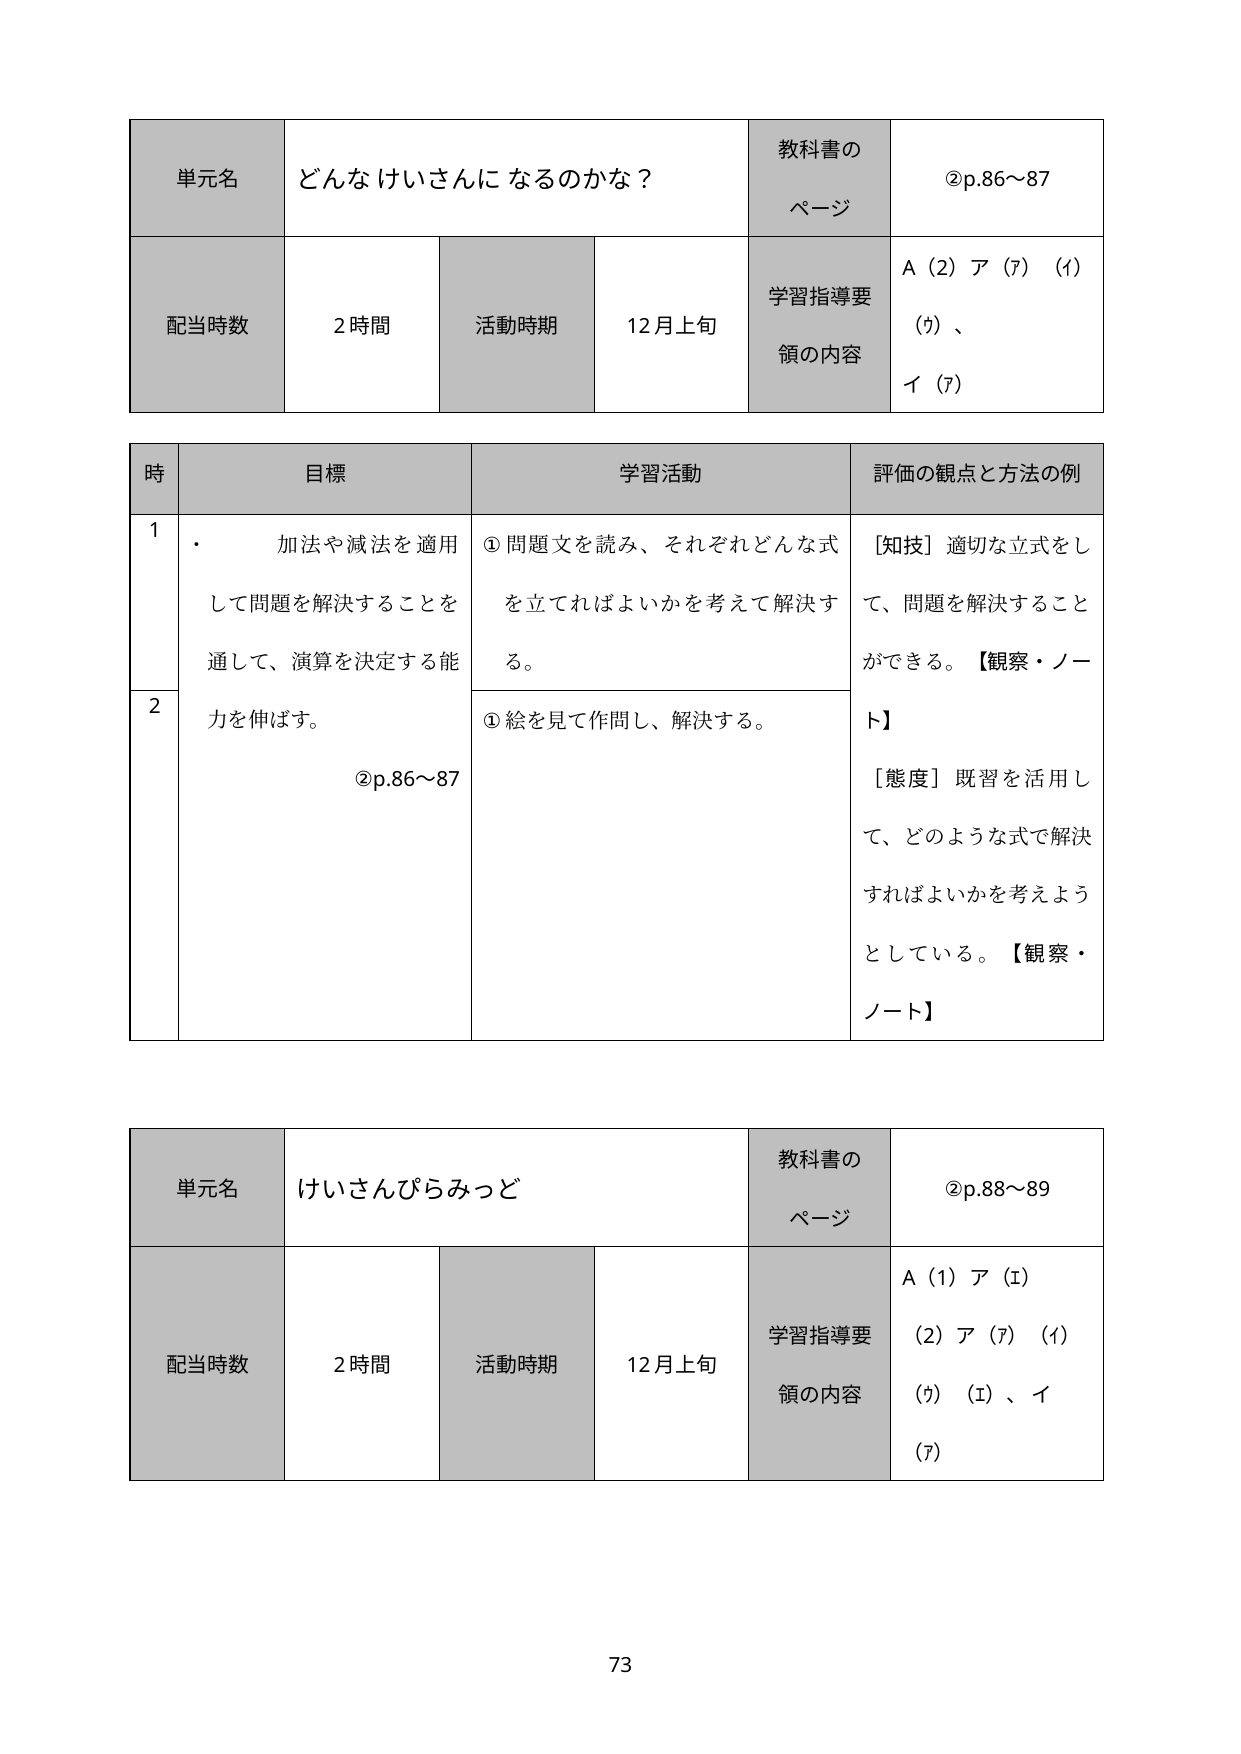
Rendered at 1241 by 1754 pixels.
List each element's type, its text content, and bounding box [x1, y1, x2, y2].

table_cell 2 [131, 691, 178, 1040]
table_cell 活動時期 [440, 237, 594, 412]
table_header 教科書の ページ [749, 120, 890, 236]
table_header ②p.88～89 [891, 1129, 1103, 1246]
table_cell ［知技］適切な立式をして、問題を解決することができる。【観察・ノート】 ［態度］既習を活用して、どのような式で解決すればよいかを考えようとしている。【観察・ノート】 [851, 515, 1103, 1040]
table_cell ①絵を見て作問し、解決する。 [472, 691, 850, 1040]
table_header 評価の観点と方法の例 [851, 444, 1103, 514]
table_cell 12月上旬 [595, 1247, 748, 1480]
table_cell 2時間 [285, 237, 439, 412]
table_header 目標 [179, 444, 471, 514]
table_header ②p.86～87 [891, 120, 1103, 236]
table_cell A（1）ア（ｴ） （2）ア（ｱ）（ｲ）（ｳ）（ｴ）、 イ（ｱ） [891, 1247, 1103, 1480]
table_cell 配当時数 [131, 237, 284, 412]
table_header 教科書の ページ [749, 1129, 890, 1246]
table_cell A（2）ア（ｱ）（ｲ）（ｳ）、 イ（ｱ） [891, 237, 1103, 412]
table_cell ①問題文を読み、それぞれどんな式を立てればよいかを考えて解決する。 [472, 515, 850, 690]
table_header 時 [131, 444, 178, 514]
table_header 単元名 [131, 1129, 284, 1246]
table_cell 配当時数 [131, 1247, 284, 1480]
table_cell 1 [131, 515, 178, 690]
table_header 単元名 [131, 120, 284, 236]
table_header どんな けいさんに なるのかな？ [285, 120, 748, 236]
table_cell 学習指導要領の内容 [749, 237, 890, 412]
table_cell 12月上旬 [595, 237, 748, 412]
table_cell 2時間 [285, 1247, 439, 1480]
table_cell 学習指導要領の内容 [749, 1247, 890, 1480]
table_header 学習活動 [472, 444, 850, 514]
table_cell 活動時期 [440, 1247, 594, 1480]
table_header けいさんぴらみっど [285, 1129, 748, 1246]
table_cell 加法や減法を適用して問題を解決することを通して、演算を決定する能力を伸ばす。 ②p.86～87 [179, 515, 471, 1040]
